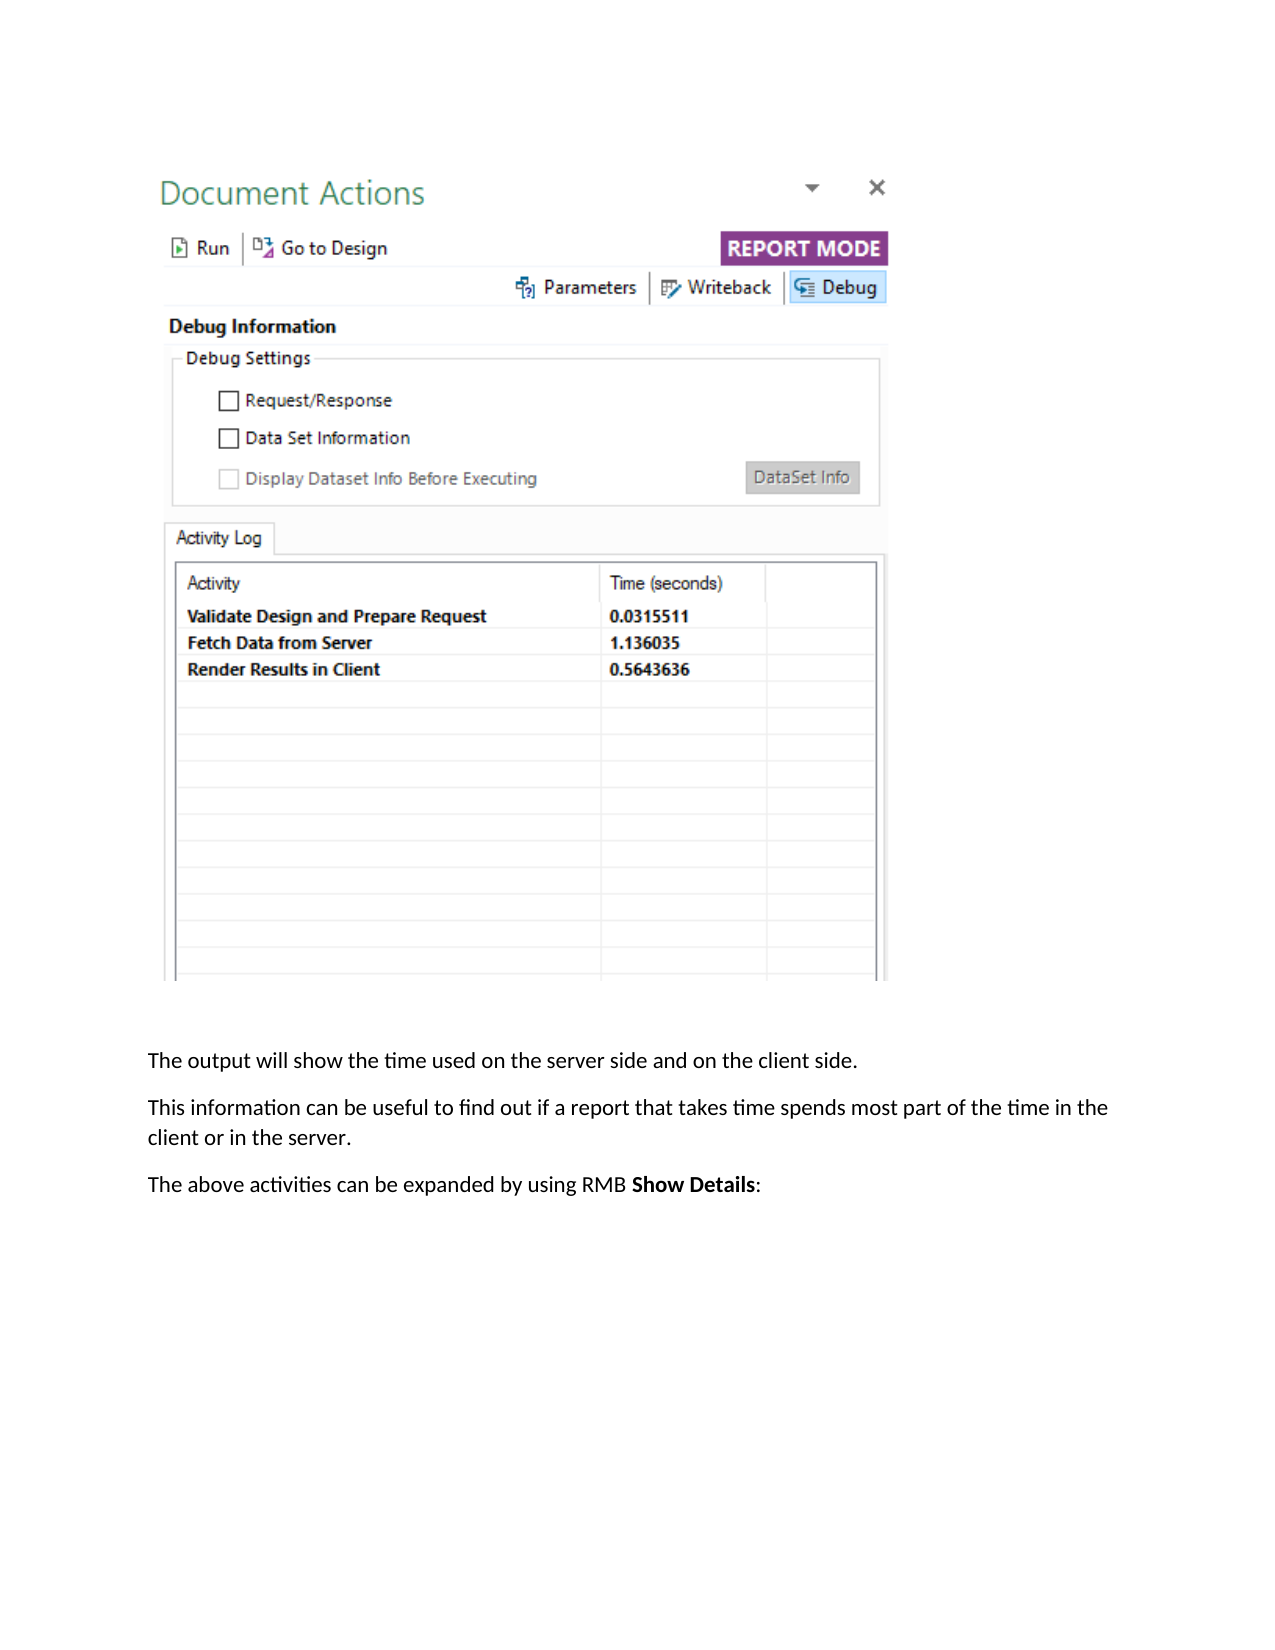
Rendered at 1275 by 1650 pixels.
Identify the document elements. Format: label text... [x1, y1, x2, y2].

text This information can be useful to find out if a report that takes time spends most part of the time in the client or in the server. [148, 1093, 1127, 1151]
picture [147, 147, 915, 981]
text The output will show the time used on the server side and on the client side. [148, 1046, 1127, 1074]
text The above activities can be expanded by using RMB Show Details: [148, 1170, 1127, 1198]
